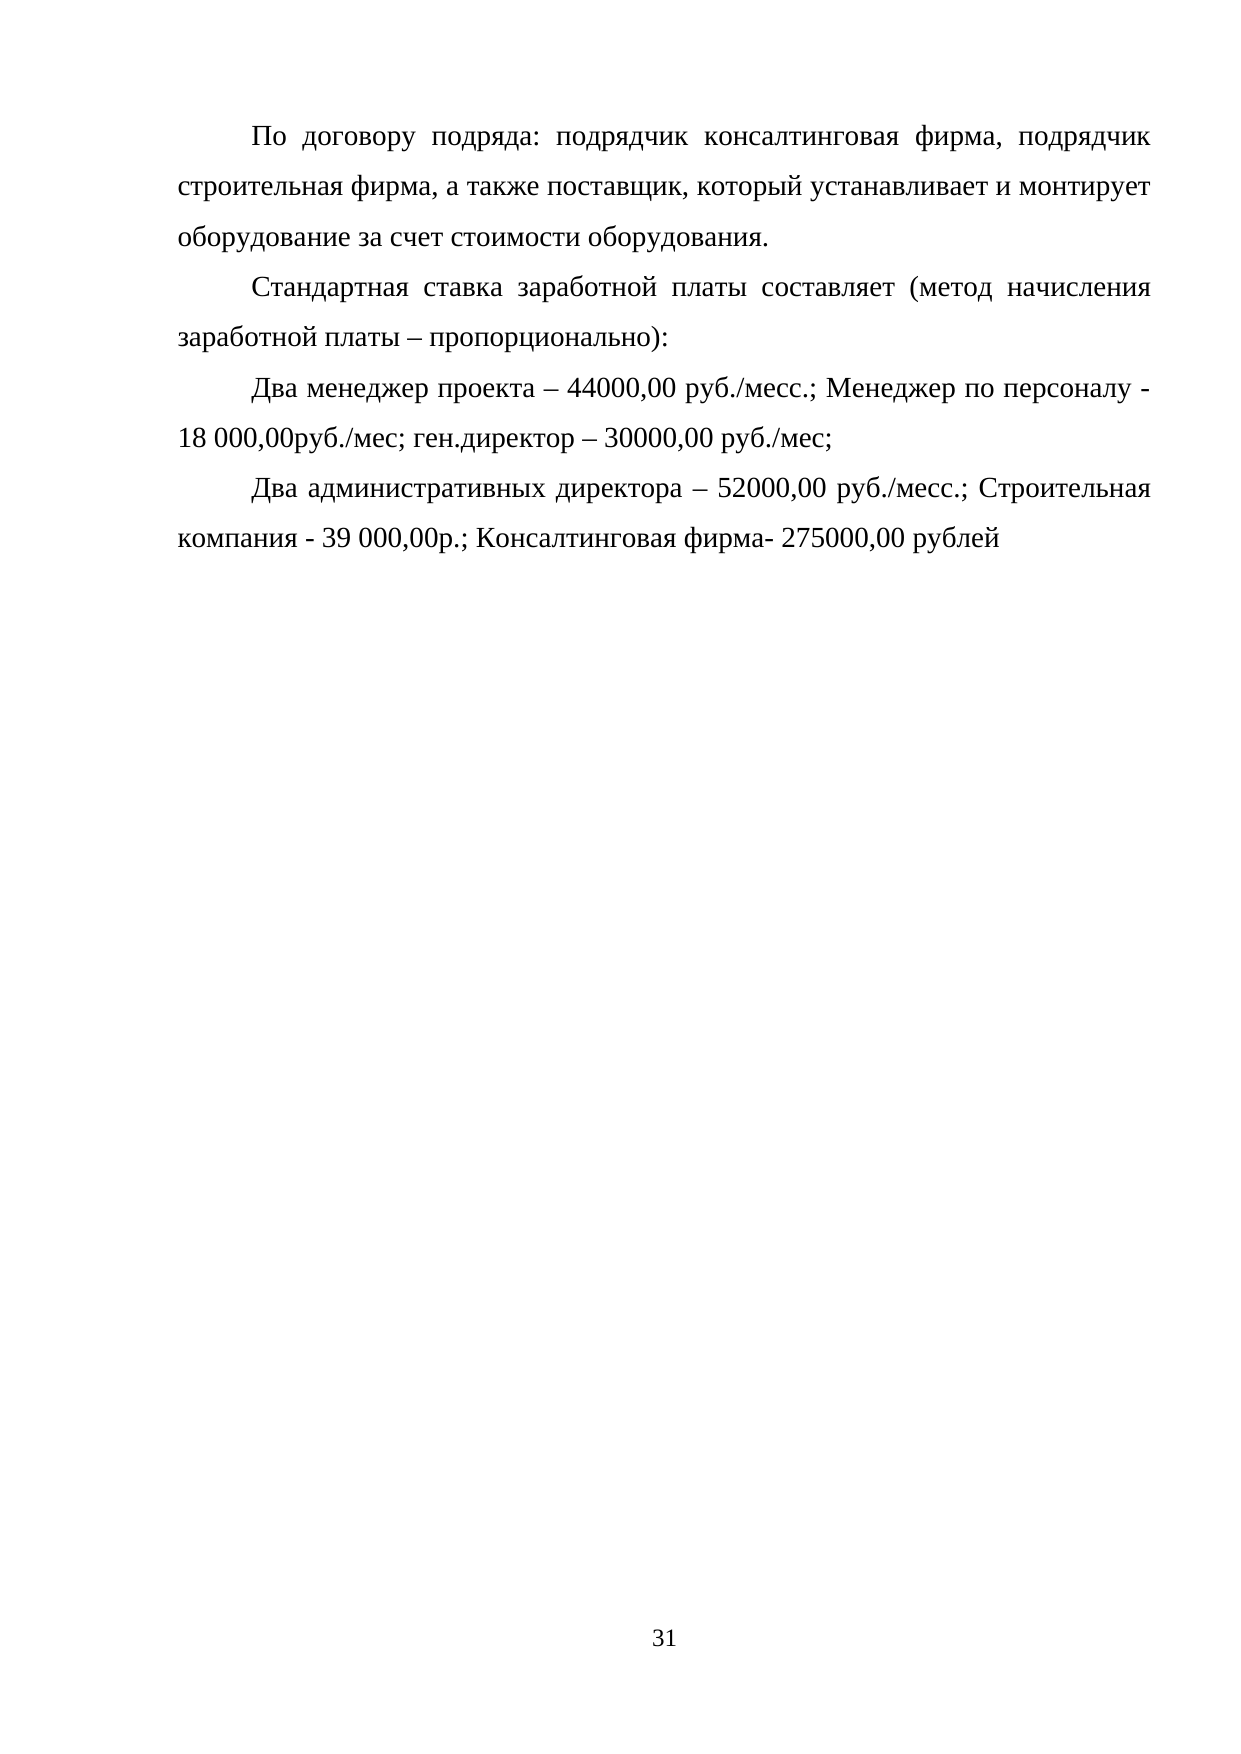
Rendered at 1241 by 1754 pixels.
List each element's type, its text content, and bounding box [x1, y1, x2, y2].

text Два административных директора – 52000,00 руб./месс.; Строительная компания - 39 000,00р.; Консалтинговая фирма- 275000,00 рублей [177, 470, 1152, 554]
text Два менеджер проекта – 44000,00 руб./месс.; Менеджер по персоналу - 18 000,00руб./мес; ген.директор – 30000,00 руб./мес; [177, 370, 1152, 453]
text По договору подряда: подрядчик консалтинговая фирма, подрядчик строительная фирма, а также поставщик, который устанавливает и монтирует оборудование за счет стоимости оборудования. [177, 118, 1152, 252]
text Стандартная ставка заработной платы составляет (метод начисления заработной платы – пропорционально): [177, 269, 1152, 353]
